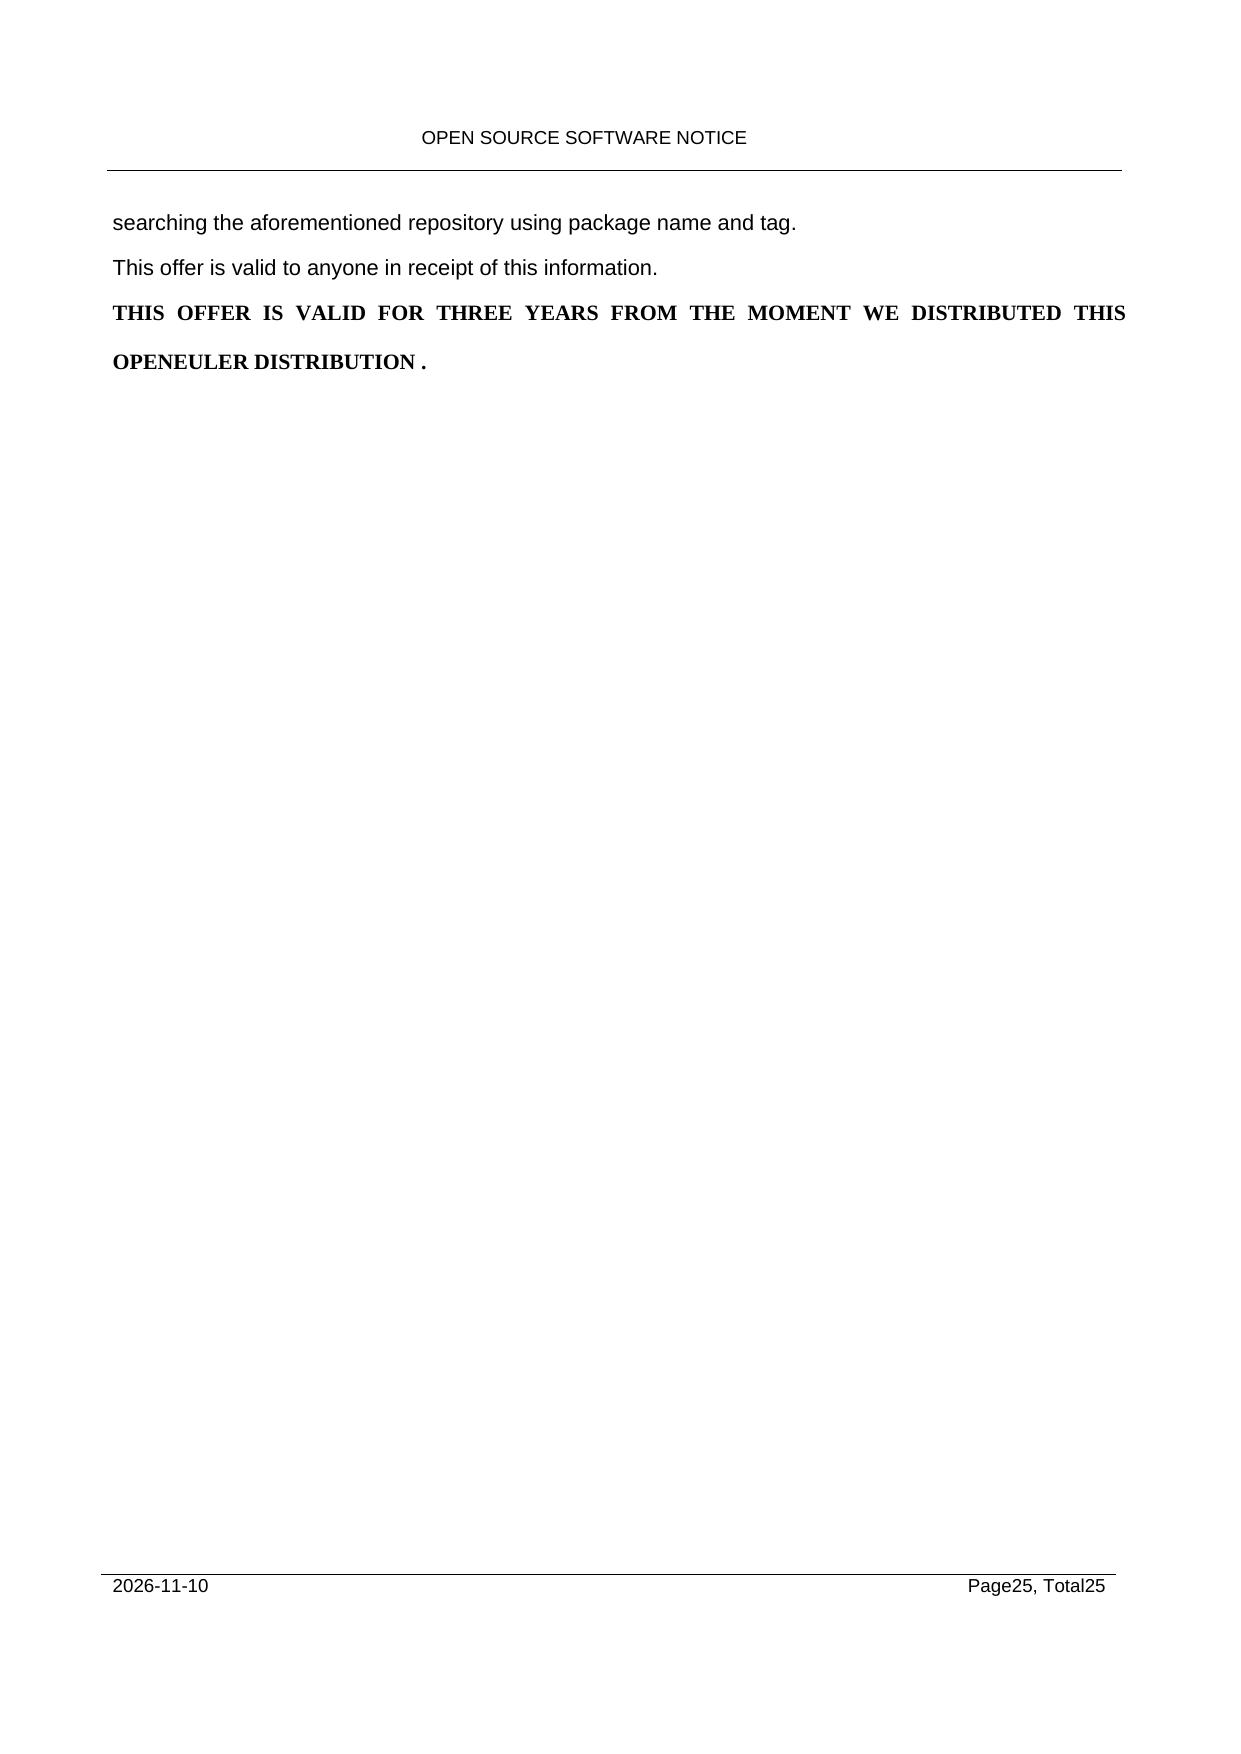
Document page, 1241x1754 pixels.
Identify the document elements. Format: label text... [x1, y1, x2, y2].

text THIS OFFER IS VALID FOR THREE YEARS FROM THE MOMENT WE DISTRIBUTED THIS OPENEULER DISTRIBUTION . [112, 297, 1128, 378]
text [112, 206, 1128, 239]
text This offer is valid to anyone in receipt of this information. [112, 251, 1128, 284]
